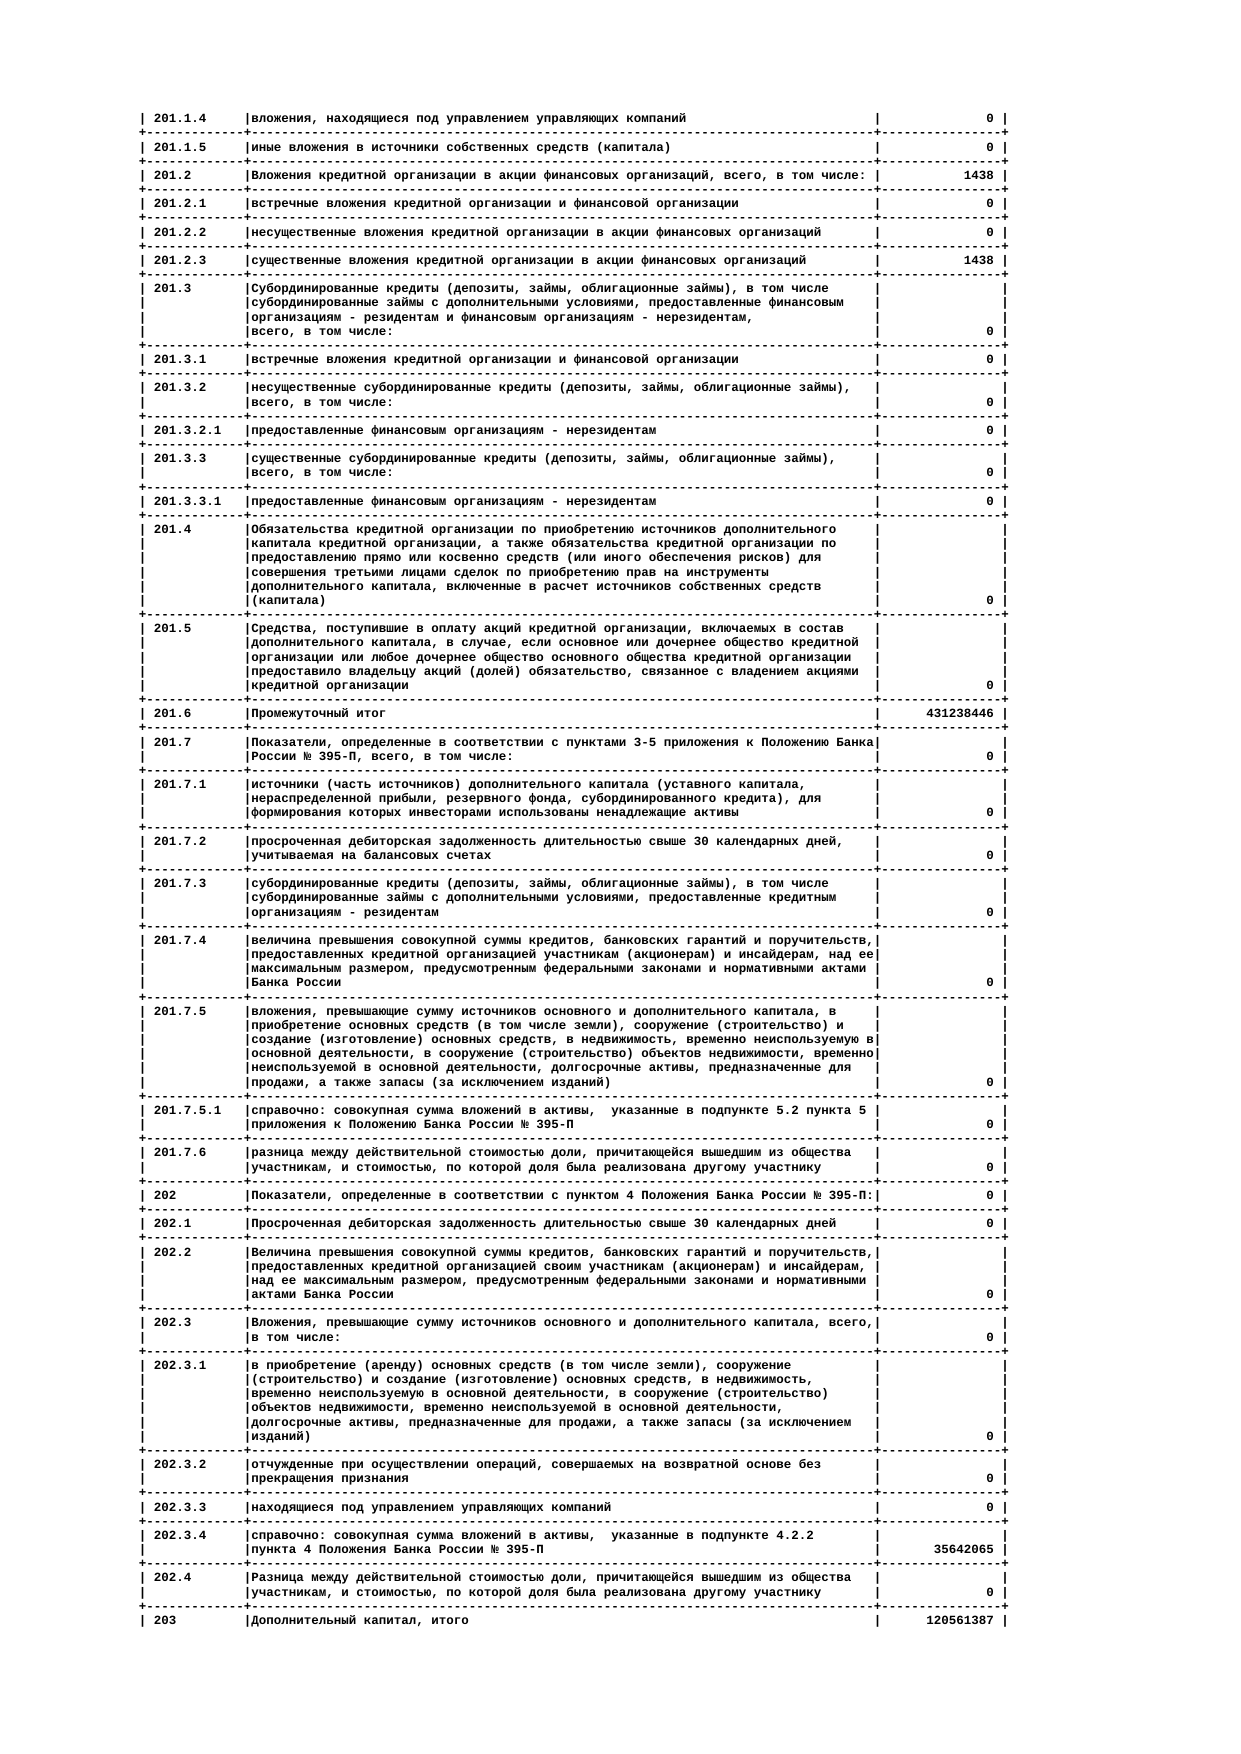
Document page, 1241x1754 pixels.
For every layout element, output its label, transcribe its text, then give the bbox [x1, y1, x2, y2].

text +-------------+-----------------------------------------------------------------------------------+----------------+ [139, 509, 1101, 523]
text | |кредитной организации | 0 | [139, 679, 1101, 693]
text | |капитала кредитной организации, а также обязательства кредитной организации по | | [139, 537, 1101, 551]
text | |предоставленных кредитной организацией своим участникам (акционерам) и инсайдерам, | | [139, 1260, 1101, 1274]
text +-------------+-----------------------------------------------------------------------------------+----------------+ [139, 1515, 1101, 1529]
text | |Банка России | 0 | [139, 976, 1101, 991]
text | 201.1.4 |вложения, находящиеся под управлением управляющих компаний | 0 | [139, 112, 1101, 126]
text | |дополнительного капитала, включенные в расчет источников собственных средств | | [139, 580, 1101, 594]
text +-------------+-----------------------------------------------------------------------------------+----------------+ [139, 1444, 1101, 1458]
text | 201.3.2.1 |предоставленные финансовым организациям - нерезидентам | 0 | [139, 424, 1101, 438]
text | |предоставило владельцу акций (долей) обязательство, связанное с владением акциями | | [139, 665, 1101, 679]
text | 201.3.1 |встречные вложения кредитной организации и финансовой организации | 0 | [139, 353, 1101, 367]
text | 201.2.3 |существенные вложения кредитной организации в акции финансовых организаций | 1438 | [139, 254, 1101, 268]
text | |субординированные займы с дополнительными условиями, предоставленные кредитным | | [139, 891, 1101, 906]
text +-------------+-----------------------------------------------------------------------------------+----------------+ [139, 821, 1101, 835]
text +-------------+-----------------------------------------------------------------------------------+----------------+ [139, 183, 1101, 197]
text +-------------+-----------------------------------------------------------------------------------+----------------+ [139, 991, 1101, 1005]
text +-------------+-----------------------------------------------------------------------------------+----------------+ [139, 920, 1101, 934]
text +-------------+-----------------------------------------------------------------------------------+----------------+ [139, 1486, 1101, 1501]
text | |участникам, и стоимостью, по которой доля была реализована другому участнику | 0 | [139, 1161, 1101, 1175]
text | 202.3.4 |справочно: совокупная сумма вложений в активы, указанные в подпункте 4.2.2 | | [139, 1529, 1101, 1543]
text | 201.4 |Обязательства кредитной организации по приобретению источников дополнительного | | [139, 523, 1101, 537]
text +-------------+-----------------------------------------------------------------------------------+----------------+ [139, 764, 1101, 778]
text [139, 126, 1101, 141]
text +-------------+-----------------------------------------------------------------------------------+----------------+ [139, 693, 1101, 707]
text | |пункта 4 Положения Банка России № 395-П | 35642065 | [139, 1543, 1101, 1557]
text | 201.2.2 |несущественные вложения кредитной организации в акции финансовых организаций | 0 | [139, 226, 1101, 240]
text +-------------+-----------------------------------------------------------------------------------+----------------+ [139, 608, 1101, 622]
text +-------------+-----------------------------------------------------------------------------------+----------------+ [139, 1132, 1101, 1146]
text +-------------+-----------------------------------------------------------------------------------+----------------+ [139, 481, 1101, 495]
text | |основной деятельности, в сооружение (строительство) объектов недвижимости, временно| | [139, 1047, 1101, 1061]
text | |(капитала) | 0 | [139, 594, 1101, 608]
text | |над ее максимальным размером, предусмотренным федеральными законами и нормативными | | [139, 1274, 1101, 1288]
text | 202.3.3 |находящиеся под управлением управляющих компаний | 0 | [139, 1501, 1101, 1515]
text | |долгосрочные активы, предназначенные для продажи, а также запасы (за исключением | | [139, 1416, 1101, 1430]
text +-------------+-----------------------------------------------------------------------------------+----------------+ [139, 1090, 1101, 1104]
text | 201.7.5 |вложения, превышающие сумму источников основного и дополнительного капитала, в | | [139, 1005, 1101, 1019]
text | 201.2 |Вложения кредитной организации в акции финансовых организаций, всего, в том числе: | 1438 | [139, 169, 1101, 183]
text | 202.4 |Разница между действительной стоимостью доли, причитающейся вышедшим из общества | | [139, 1571, 1101, 1586]
text +-------------+-----------------------------------------------------------------------------------+----------------+ [139, 1302, 1101, 1316]
text | |предоставлению прямо или косвенно средств (или иного обеспечения рисков) для | | [139, 551, 1101, 566]
text | |всего, в том числе: | 0 | [139, 466, 1101, 481]
text | |нераспределенной прибыли, резервного фонда, субординированного кредита), для | | [139, 792, 1101, 806]
text | |неиспользуемой в основной деятельности, долгосрочные активы, предназначенные для | | [139, 1061, 1101, 1076]
text | |России № 395-П, всего, в том числе: | 0 | [139, 750, 1101, 764]
text +-------------+-----------------------------------------------------------------------------------+----------------+ [139, 339, 1101, 353]
text | |дополнительного капитала, в случае, если основное или дочернее общество кредитной | | [139, 636, 1101, 651]
text | 201.6 |Промежуточный итог | 431238446 | [139, 707, 1101, 721]
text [139, 1600, 1101, 1614]
text +-------------+-----------------------------------------------------------------------------------+----------------+ [139, 155, 1101, 169]
text | 201.2.1 |встречные вложения кредитной организации и финансовой организации | 0 | [139, 197, 1101, 211]
text | 202 |Показатели, определенные в соответствии с пунктом 4 Положения Банка России № 395-П:| 0 | [139, 1189, 1101, 1203]
text | 201.7 |Показатели, определенные в соответствии с пунктами 3-5 приложения к Положению Банка| | [139, 736, 1101, 750]
text | |приобретение основных средств (в том числе земли), сооружение (строительство) и | | [139, 1019, 1101, 1033]
text | 201.7.3 |субординированные кредиты (депозиты, займы, облигационные займы), в том числе | | [139, 877, 1101, 891]
text | |прекращения признания | 0 | [139, 1472, 1101, 1486]
text +-------------+-----------------------------------------------------------------------------------+----------------+ [139, 268, 1101, 282]
text | |учитываемая на балансовых счетах | 0 | [139, 849, 1101, 863]
text | 202.1 |Просроченная дебиторская задолженность длительностью свыше 30 календарных дней | 0 | [139, 1217, 1101, 1231]
text +-------------+-----------------------------------------------------------------------------------+----------------+ [139, 1231, 1101, 1246]
text | |совершения третьими лицами сделок по приобретению прав на инструменты | | [139, 566, 1101, 580]
text | |организации или любое дочернее общество основного общества кредитной организации | | [139, 651, 1101, 665]
text | 201.3.2 |несущественные субординированные кредиты (депозиты, займы, облигационные займы), | | [139, 381, 1101, 396]
text | |в том числе: | 0 | [139, 1331, 1101, 1345]
text +-------------+-----------------------------------------------------------------------------------+----------------+ [139, 863, 1101, 877]
text | |организациям - резидентам | 0 | [139, 906, 1101, 920]
text | 201.3.3.1 |предоставленные финансовым организациям - нерезидентам | 0 | [139, 495, 1101, 509]
text | 201.3.3 |существенные субординированные кредиты (депозиты, займы, облигационные займы), | | [139, 452, 1101, 466]
text | |организациям - резидентам и финансовым организациям - нерезидентам, | | [139, 311, 1101, 325]
text | 201.5 |Средства, поступившие в оплату акций кредитной организации, включаемых в состав | | [139, 622, 1101, 636]
text | 201.7.6 |разница между действительной стоимостью доли, причитающейся вышедшим из общества | | [139, 1146, 1101, 1161]
text +-------------+-----------------------------------------------------------------------------------+----------------+ [139, 410, 1101, 424]
text | |продажи, а также запасы (за исключением изданий) | 0 | [139, 1076, 1101, 1090]
text | |создание (изготовление) основных средств, в недвижимость, временно неиспользуемую в| | [139, 1033, 1101, 1047]
text | |всего, в том числе: | 0 | [139, 396, 1101, 410]
text | |приложения к Положению Банка России № 395-П | 0 | [139, 1118, 1101, 1132]
text | 201.7.5.1 |справочно: совокупная сумма вложений в активы, указанные в подпункте 5.2 пункта 5 | | [139, 1104, 1101, 1118]
text +-------------+-----------------------------------------------------------------------------------+----------------+ [139, 367, 1101, 381]
text +-------------+-----------------------------------------------------------------------------------+----------------+ [139, 1345, 1101, 1359]
text | 202.3.1 |в приобретение (аренду) основных средств (в том числе земли), сооружение | | [139, 1359, 1101, 1373]
text | |максимальным размером, предусмотренным федеральными законами и нормативными актами | | [139, 962, 1101, 976]
text +-------------+-----------------------------------------------------------------------------------+----------------+ [139, 1175, 1101, 1189]
text +-------------+-----------------------------------------------------------------------------------+----------------+ [139, 240, 1101, 254]
text | 201.7.1 |источники (часть источников) дополнительного капитала (уставного капитала, | | [139, 778, 1101, 792]
text | |временно неиспользуемую в основной деятельности, в сооружение (строительство) | | [139, 1387, 1101, 1401]
text | |изданий) | 0 | [139, 1430, 1101, 1444]
text | 201.7.2 |просроченная дебиторская задолженность длительностью свыше 30 календарных дней, | | [139, 835, 1101, 849]
text | |(строительство) и создание (изготовление) основных средств, в недвижимость, | | [139, 1373, 1101, 1387]
text | |формирования которых инвесторами использованы ненадлежащие активы | 0 | [139, 806, 1101, 821]
text | |объектов недвижимости, временно неиспользуемой в основной деятельности, | | [139, 1401, 1101, 1416]
text | |субординированные займы с дополнительными условиями, предоставленные финансовым | | [139, 296, 1101, 311]
text | 201.3 |Субординированные кредиты (депозиты, займы, облигационные займы), в том числе | | [139, 282, 1101, 296]
text +-------------+-----------------------------------------------------------------------------------+----------------+ [139, 1557, 1101, 1571]
text | |участникам, и стоимостью, по которой доля была реализована другому участнику | 0 | [139, 1586, 1101, 1600]
text | 203 |Дополнительный капитал, итого | 120561387 | [139, 1614, 1101, 1628]
text +-------------+-----------------------------------------------------------------------------------+----------------+ [139, 211, 1101, 226]
text | 201.7.4 |величина превышения совокупной суммы кредитов, банковских гарантий и поручительств,| | [139, 934, 1101, 948]
text +-------------+-----------------------------------------------------------------------------------+----------------+ [139, 721, 1101, 736]
text +-------------+-----------------------------------------------------------------------------------+----------------+ [139, 438, 1101, 452]
text | |всего, в том числе: | 0 | [139, 325, 1101, 339]
text | 202.3 |Вложения, превышающие сумму источников основного и дополнительного капитала, всего,| | [139, 1316, 1101, 1331]
text | 202.3.2 |отчужденные при осуществлении операций, совершаемых на возвратной основе без | | [139, 1458, 1101, 1472]
text | |предоставленных кредитной организацией участникам (акционерам) и инсайдерам, над ее| | [139, 948, 1101, 962]
text | 201.1.5 |иные вложения в источники собственных средств (капитала) | 0 | [139, 141, 1101, 155]
text +-------------+-----------------------------------------------------------------------------------+----------------+ [139, 1203, 1101, 1217]
text | 202.2 |Величина превышения совокупной суммы кредитов, банковских гарантий и поручительств,| | [139, 1246, 1101, 1260]
text | |актами Банка России | 0 | [139, 1288, 1101, 1302]
